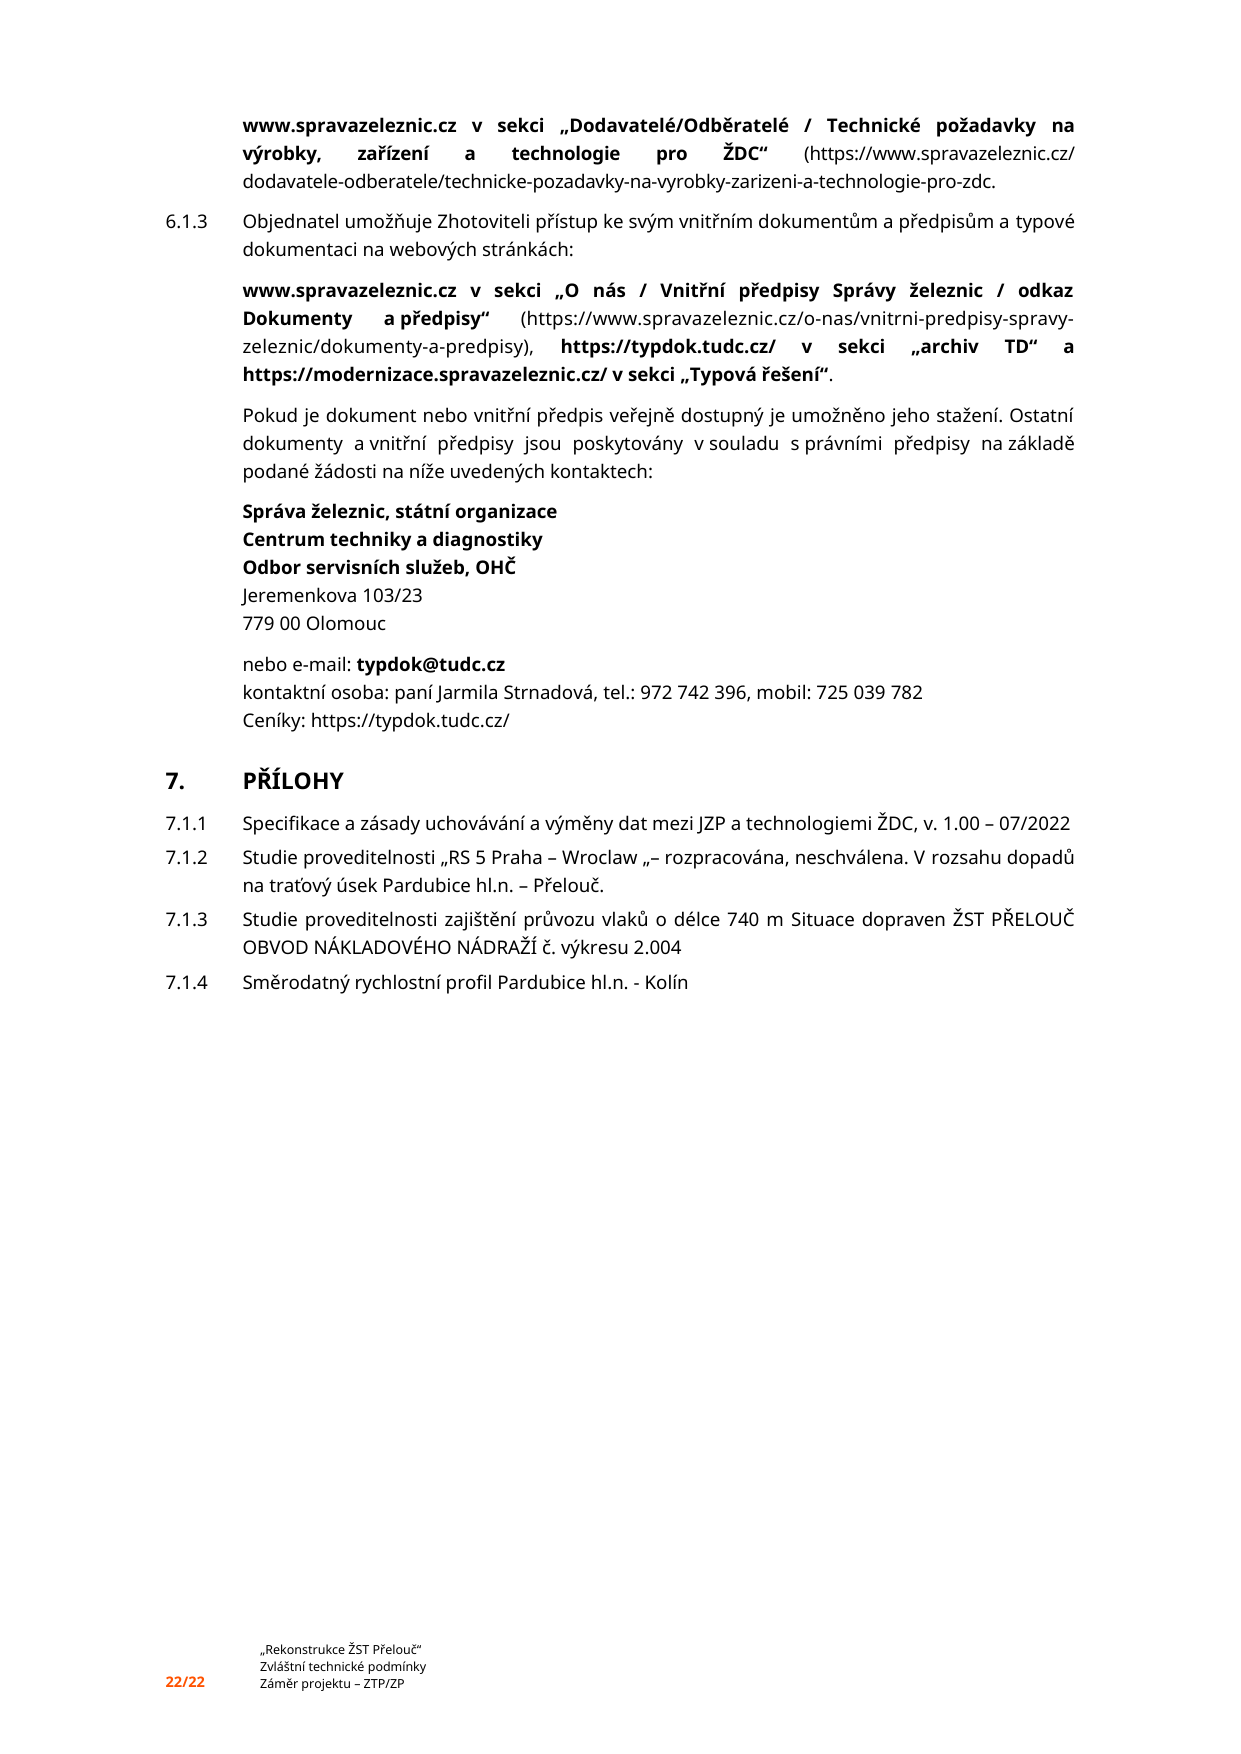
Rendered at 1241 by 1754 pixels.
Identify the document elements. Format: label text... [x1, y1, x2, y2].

text Odbor servisních služeb, OHČ [242, 554, 1075, 580]
text www.spravazeleznic.cz v sekci „Dodavatelé/Odběratelé / Technické požadavky na výrobky, zařízení a technologie pro ŽDC“ (https://www.spravazeleznic.cz/ dodavatele-odberatele/technicke-pozadavky-na-vyrobky-zarizeni-a-technologie-pro-zdc. [242, 112, 1075, 194]
text Směrodatný rychlostní profil Pardubice hl.n. - Kolín [165, 969, 1075, 994]
text Studie proveditelnosti „RS 5 Praha – Wroclaw „– rozpracována, neschválena. V rozsahu dopadů na traťový úsek Pardubice hl.n. – Přelouč. [165, 844, 1075, 898]
text Studie proveditelnosti zajištění průvozu vlaků o délce 740 m Situace dopraven ŽST PŘELOUČ OBVOD NÁKLADOVÉHO NÁDRAŽÍ č. výkresu 2.004 [165, 907, 1075, 960]
text 779 00 Olomouc [242, 611, 1075, 636]
text Jeremenkova 103/23 [242, 582, 1075, 608]
text Ceníky: https://typdok.tudc.cz/ [242, 707, 1075, 733]
text Specifikace a zásady uchovávání a výměny dat mezi JZP a technologiemi ŽDC, v. 1.00 – 07/2022 [165, 810, 1075, 836]
text nebo e-mail: typdok@tudc.cz [242, 651, 1075, 677]
list Objednatel umožňuje Zhotoviteli přístup ke svým vnitřním dokumentům a předpisům a typové dokumentaci na webových stránkách: [165, 209, 1075, 262]
text PŘÍLOHY [165, 765, 1075, 796]
text www.spravazeleznic.cz v sekci „O nás / Vnitřní předpisy Správy železnic / odkaz Dokumenty a předpisy“ (https://www.spravazeleznic.cz/o-nas/vnitrni-predpisy-spravy-zeleznic/dokumenty-a-predpisy), https://typdok.tudc.cz/ v sekci „archiv TD“ a https://modernizace.spravazeleznic.cz/ v sekci „Typová řešení“. [242, 277, 1075, 387]
text Správa železnic, státní organizace [242, 498, 1075, 524]
text Centrum techniky a diagnostiky [242, 526, 1075, 552]
text Pokud je dokument nebo vnitřní předpis veřejně dostupný je umožněno jeho stažení. Ostatní dokumenty a vnitřní předpisy jsou poskytovány v souladu s právními předpisy na základě podané žádosti na níže uvedených kontaktech: [242, 402, 1075, 483]
text kontaktní osoba: paní Jarmila Strnadová, tel.: 972 742 396, mobil: 725 039 782 [242, 679, 1075, 704]
